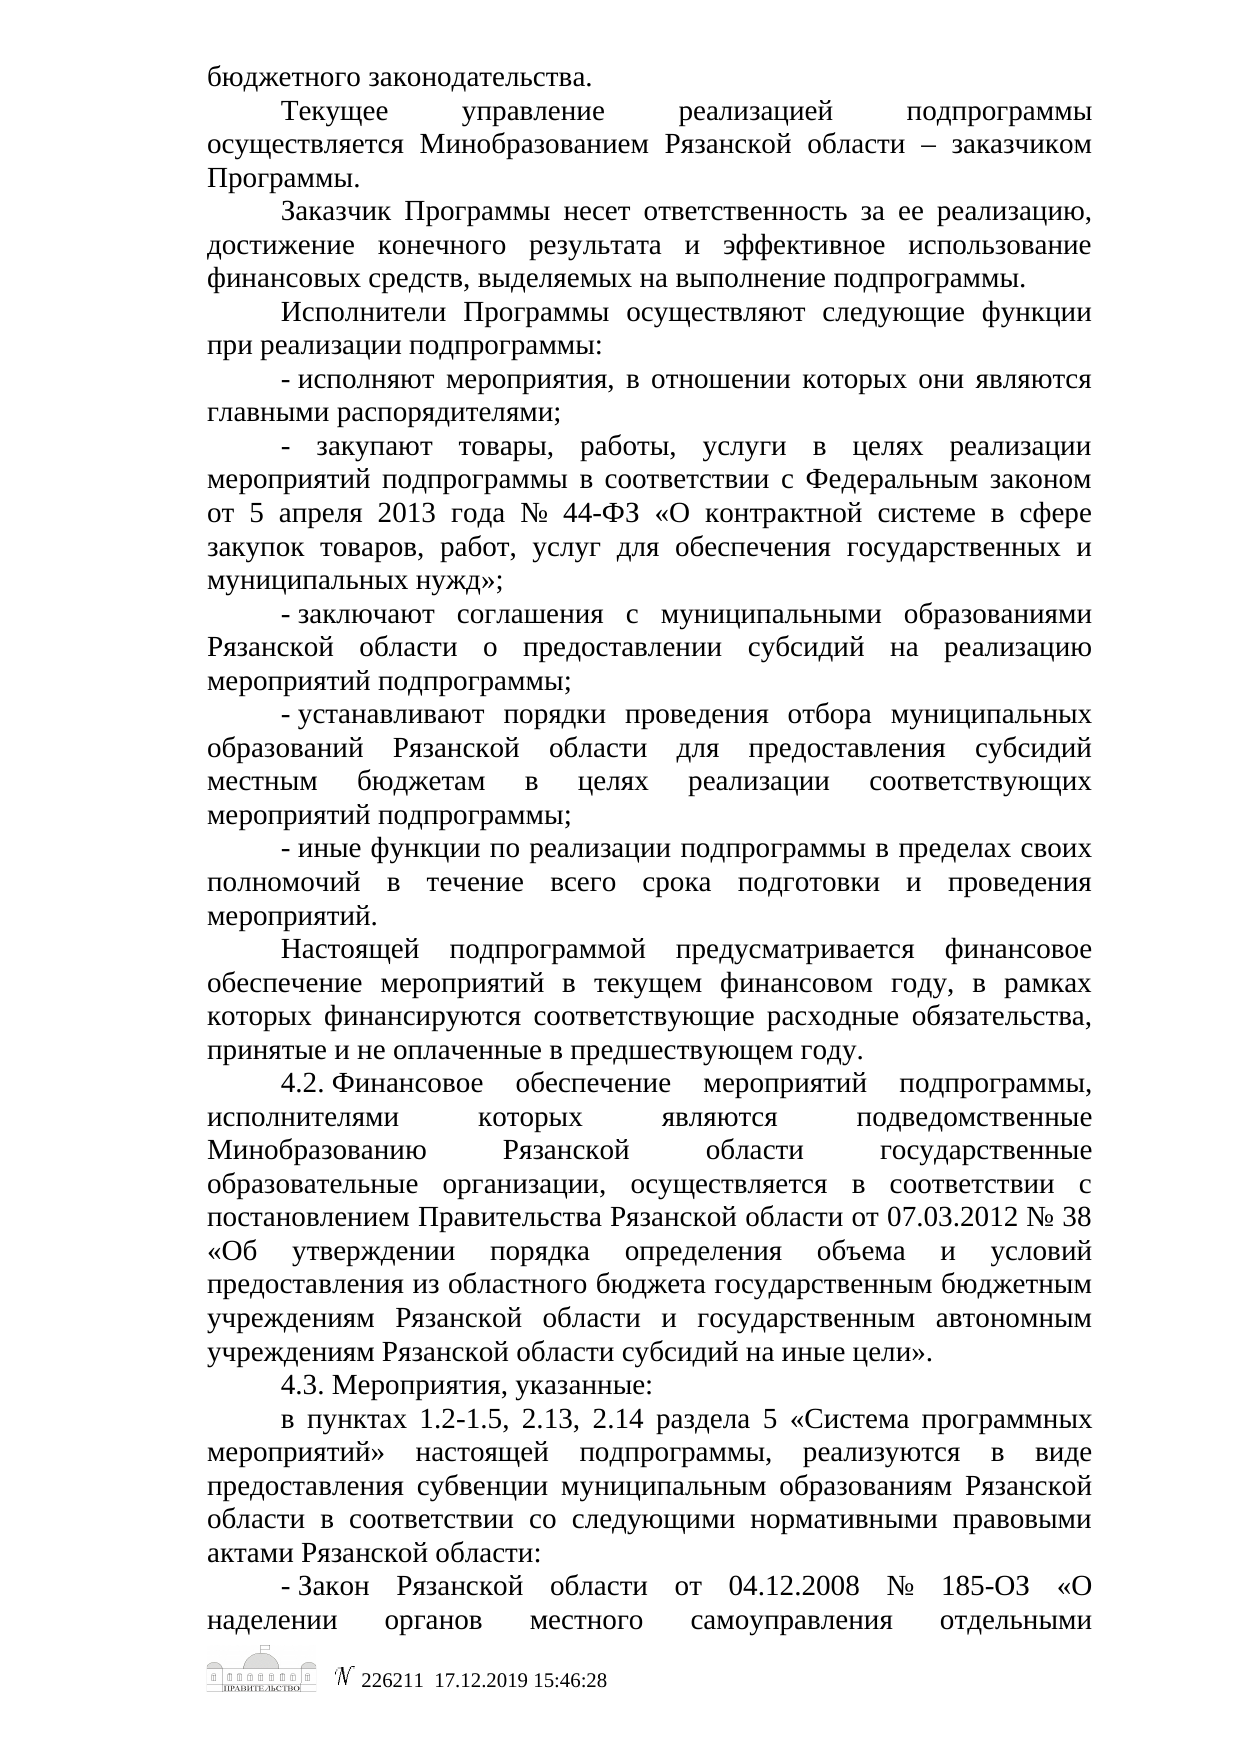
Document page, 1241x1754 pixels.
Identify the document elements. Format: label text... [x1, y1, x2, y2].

text - заключают соглашения с муниципальными образованиями Рязанской области о предоставлении субсидий на реализацию мероприятий подпрограммы; [207, 596, 1093, 696]
picture [330, 1663, 359, 1687]
text Текущее управление реализацией подпрограммы осуществляется Минобразованием Рязанской области – заказчиком Программы. [207, 93, 1093, 193]
picture [206, 1645, 317, 1692]
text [207, 1568, 1093, 1636]
text - исполняют мероприятия, в отношении которых они являются главными распорядителями; [207, 361, 1093, 428]
text Настоящей подпрограммой предусматривается финансовое обеспечение мероприятий в текущем финансовом году, в рамках которых финансируются соответствующие расходные обязательства, принятые и не оплаченные в предшествующем году. [207, 931, 1093, 1065]
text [207, 59, 1093, 93]
text 4.2. Финансовое обеспечение мероприятий подпрограммы, исполнителями которых являются подведомственные Минобразованию Рязанской области государственные образовательные организации, осуществляется в соответствии с постановлением Правительства Рязанской области от 07.03.2012 № 38 «Об утверждении порядка определения объема и условий предоставления из областного бюджета государственным бюджетным учреждениям Рязанской области и государственным автономным учреждениям Рязанской области субсидий на иные цели». [207, 1065, 1093, 1367]
text Заказчик Программы несет ответственность за ее реализацию, достижение конечного результата и эффективное использование финансовых средств, выделяемых на выполнение подпрограммы. [207, 193, 1093, 294]
text - закупают товары, работы, услуги в целях реализации мероприятий подпрограммы в соответствии с Федеральным законом от 5 апреля 2013 года № 44-ФЗ «О контрактной системе в сфере закупок товаров, работ, услуг для обеспечения государственных и муниципальных нужд»; [207, 428, 1093, 596]
text - иные функции по реализации подпрограммы в пределах своих полномочий в течение всего срока подготовки и проведения мероприятий. [207, 831, 1093, 931]
text 4.3. Мероприятия, указанные: [207, 1367, 1093, 1401]
text в пунктах 1.2-1.5, 2.13, 2.14 раздела 5 «Система программных мероприятий» настоящей подпрограммы, реализуются в виде предоставления субвенции муниципальным образованиям Рязанской области в соответствии со следующими нормативными правовыми актами Рязанской области: [207, 1401, 1093, 1568]
text Исполнители Программы осуществляют следующие функции при реализации подпрограммы: [207, 294, 1093, 361]
text - устанавливают порядки проведения отбора муниципальных образований Рязанской области для предоставления субсидий местным бюджетам в целях реализации соответствующих мероприятий подпрограммы; [207, 696, 1093, 831]
